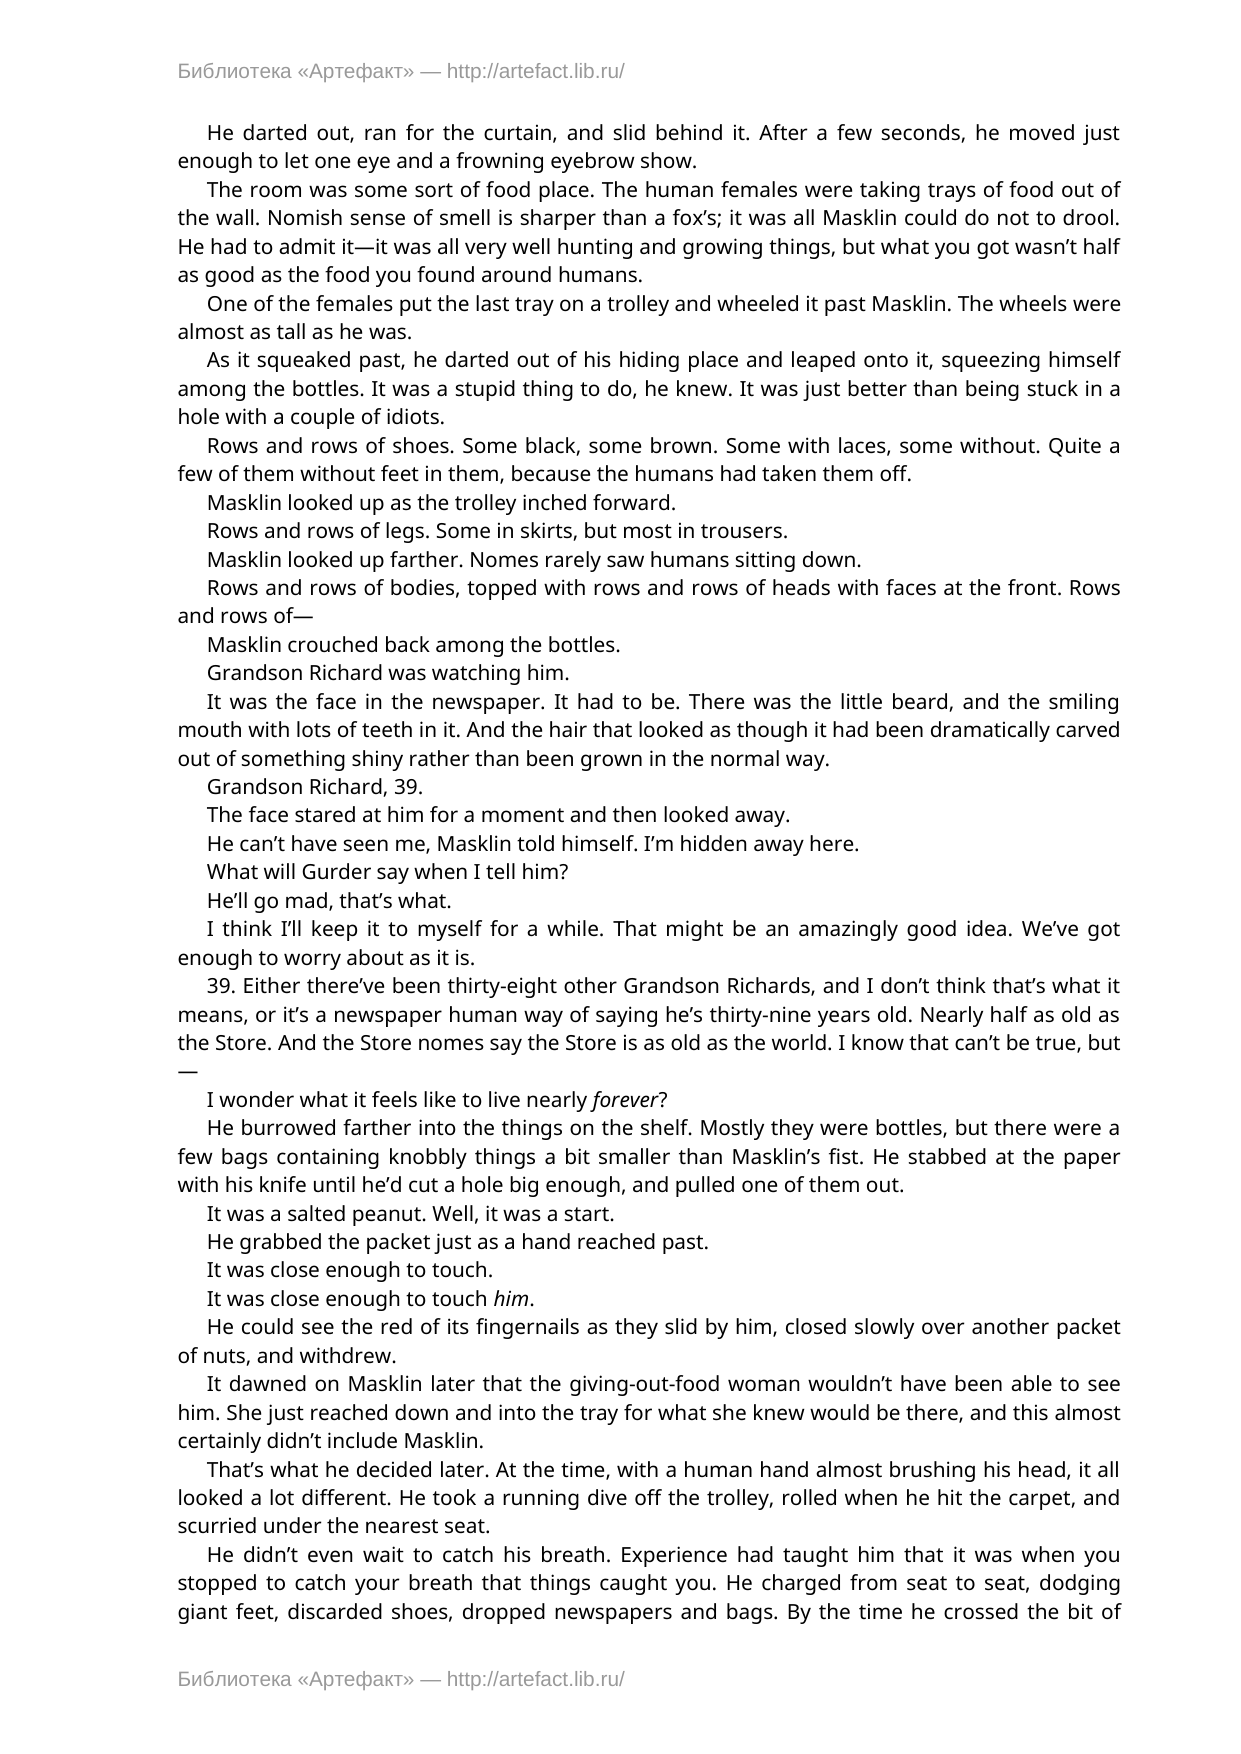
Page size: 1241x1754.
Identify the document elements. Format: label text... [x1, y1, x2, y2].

text Rows and rows of shoes. Some black, some brown. Some with laces, some without. Quite a few of them without feet in them, because the humans had taken them off. [177, 431, 1122, 488]
text The face stared at him for a moment and then looked away. [177, 801, 1122, 829]
text I wonder what it feels like to live nearly forever? [177, 1085, 1122, 1113]
text Masklin looked up as the trolley inched forward. [177, 488, 1122, 516]
text It was the face in the newspaper. It had to be. There was the little beard, and the smiling mouth with lots of teeth in it. And the hair that looked as though it had been dramatically carved out of something shiny rather than been grown in the normal way. [177, 687, 1122, 772]
text Masklin looked up farther. Nomes rarely saw humans sitting down. [177, 545, 1122, 573]
text He could see the red of its fingernails as they slid by him, closed slowly over another packet of nuts, and withdrew. [177, 1312, 1122, 1369]
text Rows and rows of bodies, topped with rows and rows of heads with faces at the front. Rows and rows of— [177, 573, 1122, 630]
text That’s what he decided later. At the time, with a human hand almost brushing his head, it all looked a lot different. He took a running dive off the trolley, rolled when he hit the carpet, and scurried under the nearest seat. [177, 1455, 1122, 1540]
text He darted out, ran for the curtain, and slid behind it. After a few seconds, he moved just enough to let one eye and a frowning eyebrow show. [177, 118, 1122, 175]
text 39. Either there’ve been thirty-eight other Grandson Richards, and I don’t think that’s what it means, or it’s a newspaper human way of saying he’s thirty-nine years old. Nearly half as old as the Store. And the Store nomes say the Store is as old as the world. I know that can’t be true, but— [177, 971, 1122, 1085]
text He burrowed farther into the things on the shelf. Mostly they were bottles, but there were a few bags containing knobbly things a bit smaller than Masklin’s fist. He stabbed at the paper with his knife until he’d cut a hole big enough, and pulled one of them out. [177, 1113, 1122, 1199]
text As it squeaked past, he darted out of his hiding place and leaped onto it, squeezing himself among the bottles. It was a stupid thing to do, he knew. It was just better than being stuck in a hole with a couple of idiots. [177, 346, 1122, 431]
text What will Gurder say when I tell him? [177, 857, 1122, 886]
text One of the females put the last tray on a trolley and wheeled it past Masklin. The wheels were almost as tall as he was. [177, 289, 1122, 346]
text I think I’ll keep it to myself for a while. That might be an amazingly good idea. We’ve got enough to worry about as it is. [177, 914, 1122, 971]
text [177, 1540, 1122, 1625]
text It dawned on Masklin later that the giving-out-food woman wouldn’t have been able to see him. She just reached down and into the tray for what she knew would be there, and this almost certainly didn’t include Masklin. [177, 1369, 1122, 1455]
text Masklin crouched back among the bottles. [177, 630, 1122, 658]
text Grandson Richard was watching him. [177, 658, 1122, 687]
text Rows and rows of legs. Some in skirts, but most in trousers. [177, 516, 1122, 545]
text It was a salted peanut. Well, it was a start. [177, 1199, 1122, 1227]
text He can’t have seen me, Masklin told himself. I’m hidden away here. [177, 829, 1122, 857]
text He’ll go mad, that’s what. [177, 886, 1122, 914]
text Grandson Richard, 39. [177, 772, 1122, 801]
text He grabbed the packet just as a hand reached past. [177, 1227, 1122, 1256]
text It was close enough to touch. [177, 1256, 1122, 1284]
text The room was some sort of food place. The human females were taking trays of food out of the wall. Nomish sense of smell is sharper than a fox’s; it was all Masklin could do not to drool. He had to admit it—it was all very well hunting and growing things, but what you got wasn’t half as good as the food you found around humans. [177, 175, 1122, 289]
text It was close enough to touch him. [177, 1284, 1122, 1312]
